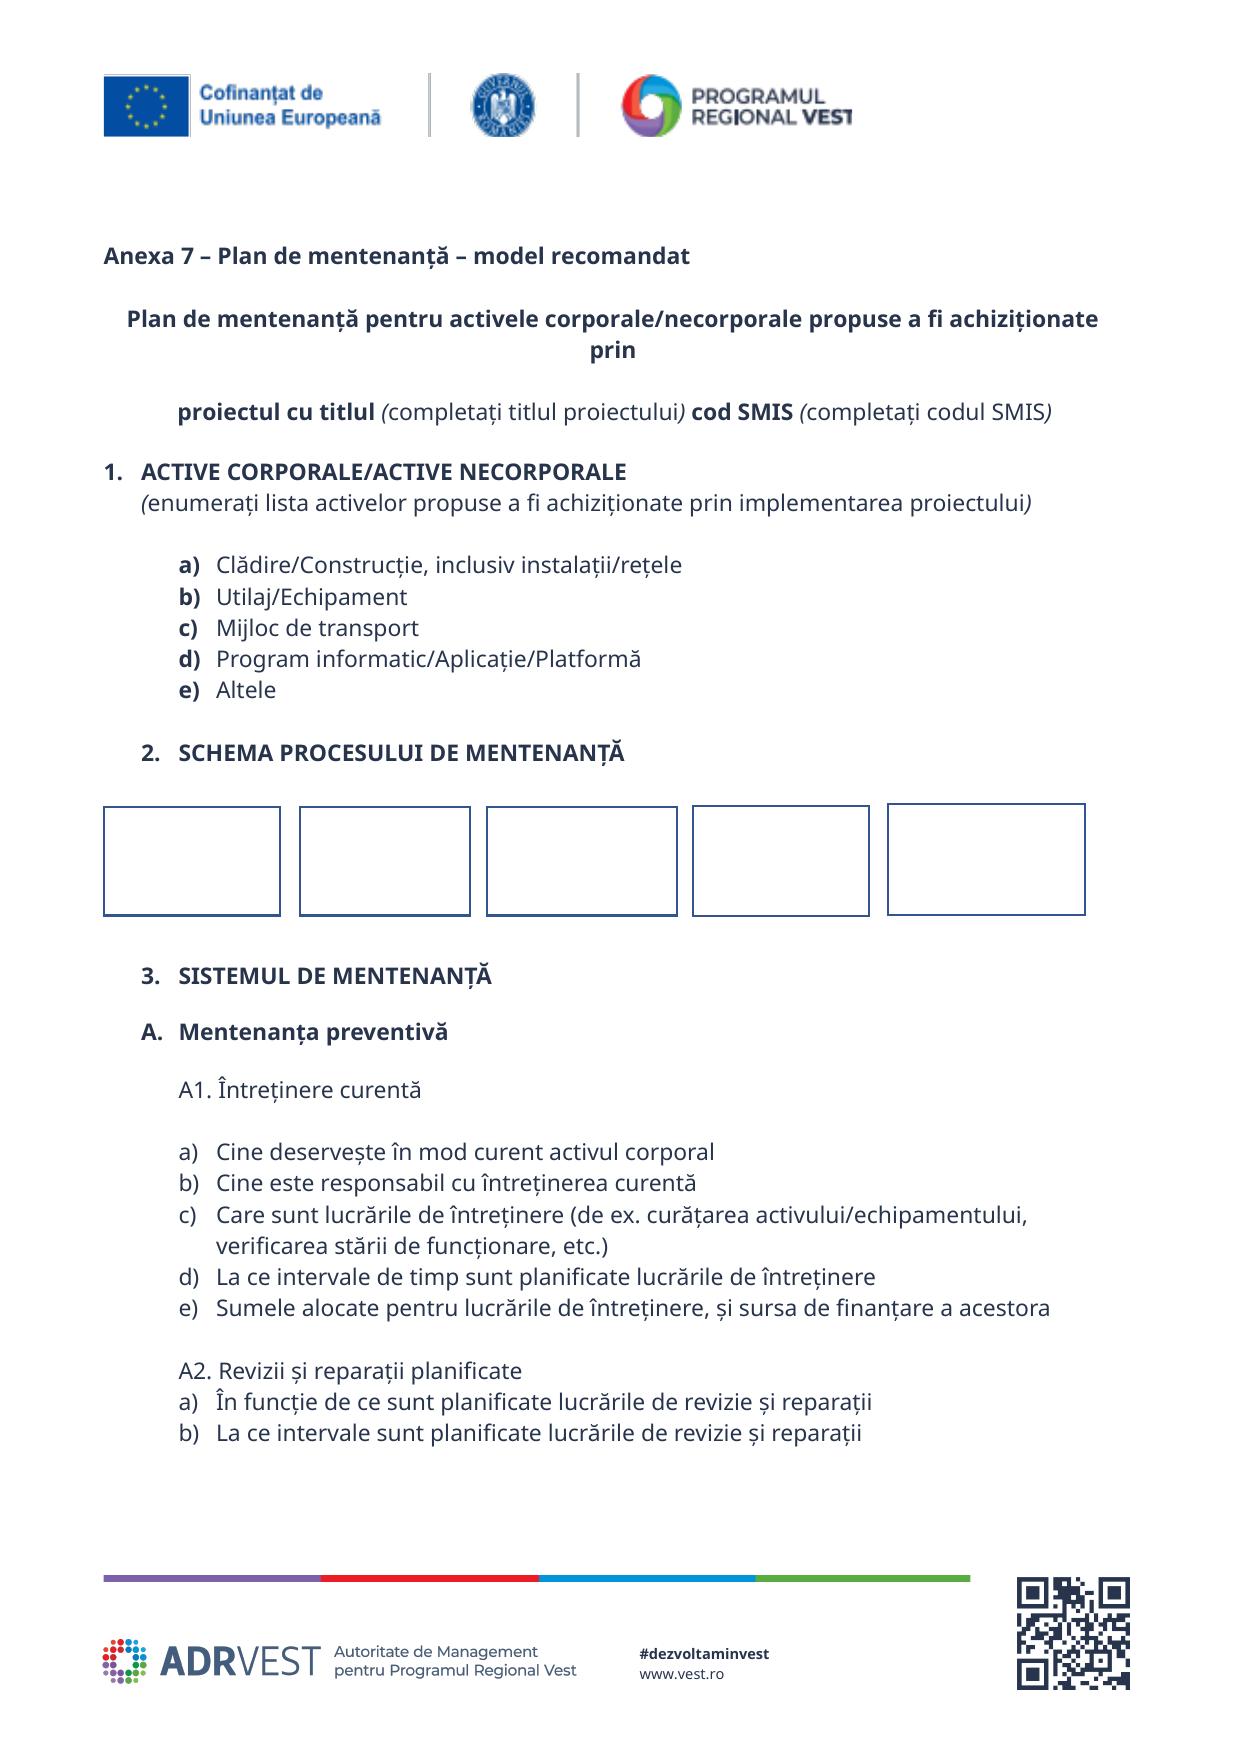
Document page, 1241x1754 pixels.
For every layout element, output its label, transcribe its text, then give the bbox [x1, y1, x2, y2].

list Utilaj/Echipament [178, 581, 1122, 612]
list SISTEMUL DE MENTENANȚĂ [141, 960, 1122, 991]
text proiectul cu titlul (completați titlul proiectului) cod SMIS (completați codul SMIS) [103, 396, 1122, 427]
list Mentenanța preventivă [141, 1016, 1122, 1047]
picture [1008, 1568, 1139, 1699]
list În funcție de ce sunt planificate lucrările de revizie și reparații [178, 1386, 1122, 1417]
list Cine deservește în mod curent activul corporal [178, 1136, 1122, 1167]
list La ce intervale de timp sunt planificate lucrările de întreținere [178, 1261, 1122, 1292]
list A2. Revizii și reparații planificate [178, 1355, 1122, 1386]
list (enumerați lista activelor propuse a fi achiziționate prin implementarea proiectului) [141, 487, 1122, 518]
list Care sunt lucrările de întreținere (de ex. curățarea activului/echipamentului, verificarea stării de funcționare, etc.) [178, 1199, 1122, 1261]
list Program informatic/Aplicație/Platformă [178, 643, 1122, 674]
list A1. Întreținere curentă [178, 1074, 1122, 1105]
list La ce intervale sunt planificate lucrările de revizie și reparații [178, 1417, 1122, 1449]
list SCHEMA PROCESULUI DE MENTENANȚĂ [141, 737, 1122, 768]
list Cine este responsabil cu întreținerea curentă [178, 1167, 1122, 1199]
text Anexa 7 – Plan de mentenanță – model recomandat [103, 240, 1122, 271]
text Plan de mentenanță pentru activele corporale/necorporale propuse a fi achiziționate prin [103, 302, 1122, 365]
picture [93, 1636, 582, 1687]
list ACTIVE CORPORALE/ACTIVE NECORPORALE [103, 456, 1122, 487]
list Clădire/Construcție, inclusiv instalații/rețele [178, 549, 1122, 581]
list Altele [178, 674, 1122, 706]
list Mijloc de transport [178, 612, 1122, 643]
list Sumele alocate pentru lucrările de întreținere, și sursa de finanțare a acestora [178, 1292, 1122, 1324]
